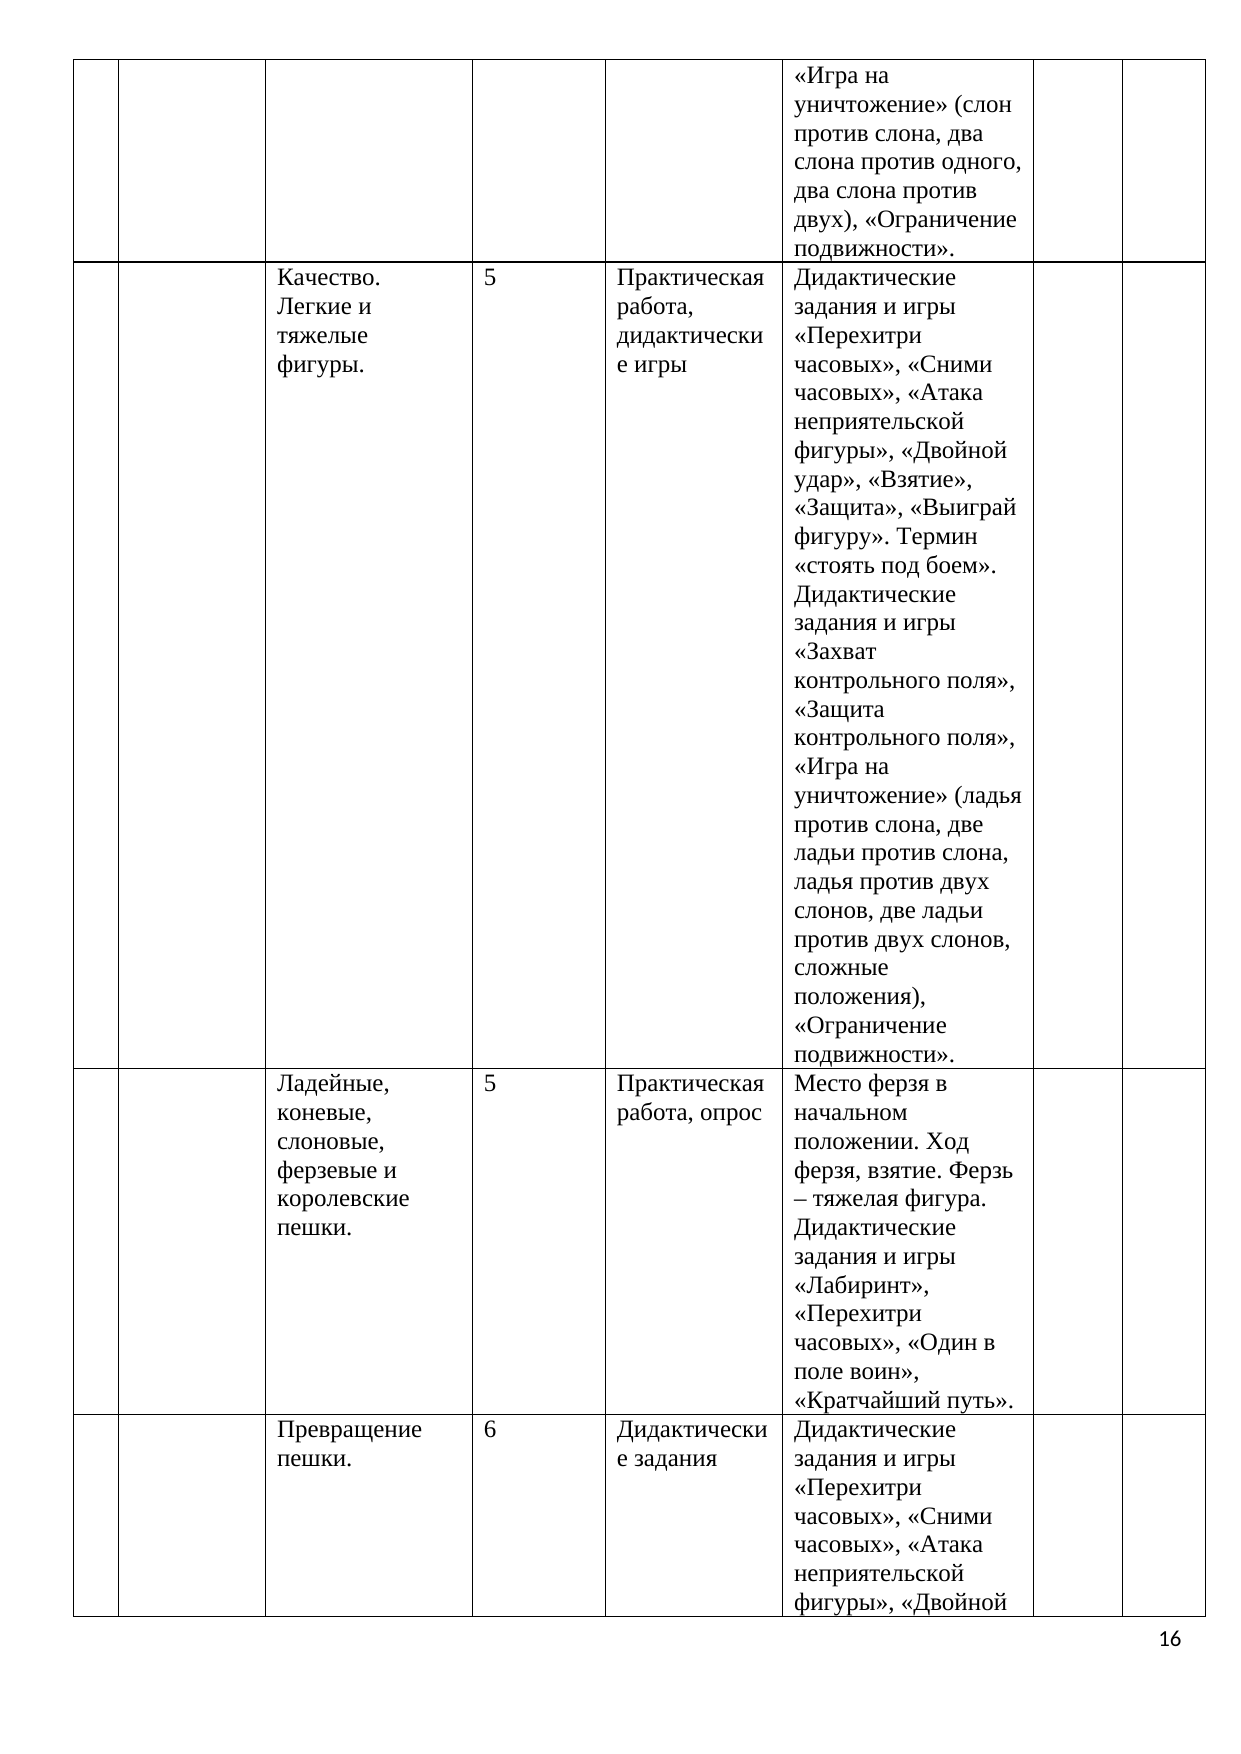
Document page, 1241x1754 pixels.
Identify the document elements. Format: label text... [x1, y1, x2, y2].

table_cell [1034, 60, 1122, 261]
table_cell 6 [473, 1415, 605, 1616]
table_cell [1034, 1069, 1122, 1413]
table_cell Место ферзя в начальном положении. Ход ферзя, взятие. Ферзь – тяжелая фигура. Дидактические задания и игры «Лабиринт», «Перехитри часовых», «Один в поле воин», «Кратчайший путь». [783, 1069, 1033, 1413]
table_cell [1123, 60, 1205, 261]
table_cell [783, 60, 1033, 261]
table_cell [266, 60, 472, 261]
table_cell [119, 263, 265, 1067]
table_cell [119, 1415, 265, 1616]
table_cell [74, 263, 118, 1067]
table_cell [74, 1069, 118, 1413]
table_cell [1123, 263, 1205, 1067]
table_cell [606, 60, 782, 261]
table_cell [1123, 1415, 1205, 1616]
table_cell [119, 1069, 265, 1413]
table_cell Превращение пешки. [266, 1415, 472, 1616]
table_cell [119, 60, 265, 261]
table_cell [1034, 1415, 1122, 1616]
table_cell [1123, 1069, 1205, 1413]
table_cell [74, 60, 118, 261]
table_cell [1034, 263, 1122, 1067]
table_cell Дидактические задания и игры «Перехитри часовых», «Сними часовых», «Атака неприятельской фигуры», «Двойной удар», «Взятие», «Защита», «Выиграй фигуру». Термин «стоять под боем». Дидактические задания и игры «Захват контрольного поля», «Защита контрольного поля», «Игра на уничтожение» (ладья против слона, две ладьи против слона, ладья против двух слонов, две ладьи против двух слонов, сложные положения), «Ограничение подвижности». [783, 263, 1033, 1067]
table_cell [606, 1415, 782, 1616]
table_cell 5 [473, 60, 605, 261]
table_cell Практическая работа, дидактические игры [606, 263, 782, 1067]
table_cell 5 [473, 1069, 605, 1413]
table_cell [783, 1415, 1033, 1616]
table_cell Качество. Легкие и тяжелые фигуры. [266, 263, 472, 1067]
table_cell [74, 1415, 118, 1616]
table_cell Практическая работа, опрос [606, 1069, 782, 1413]
table_cell 5 [473, 263, 605, 1067]
table_cell Ладейные, коневые, слоновые, ферзевые и королевские пешки. [266, 1069, 472, 1413]
